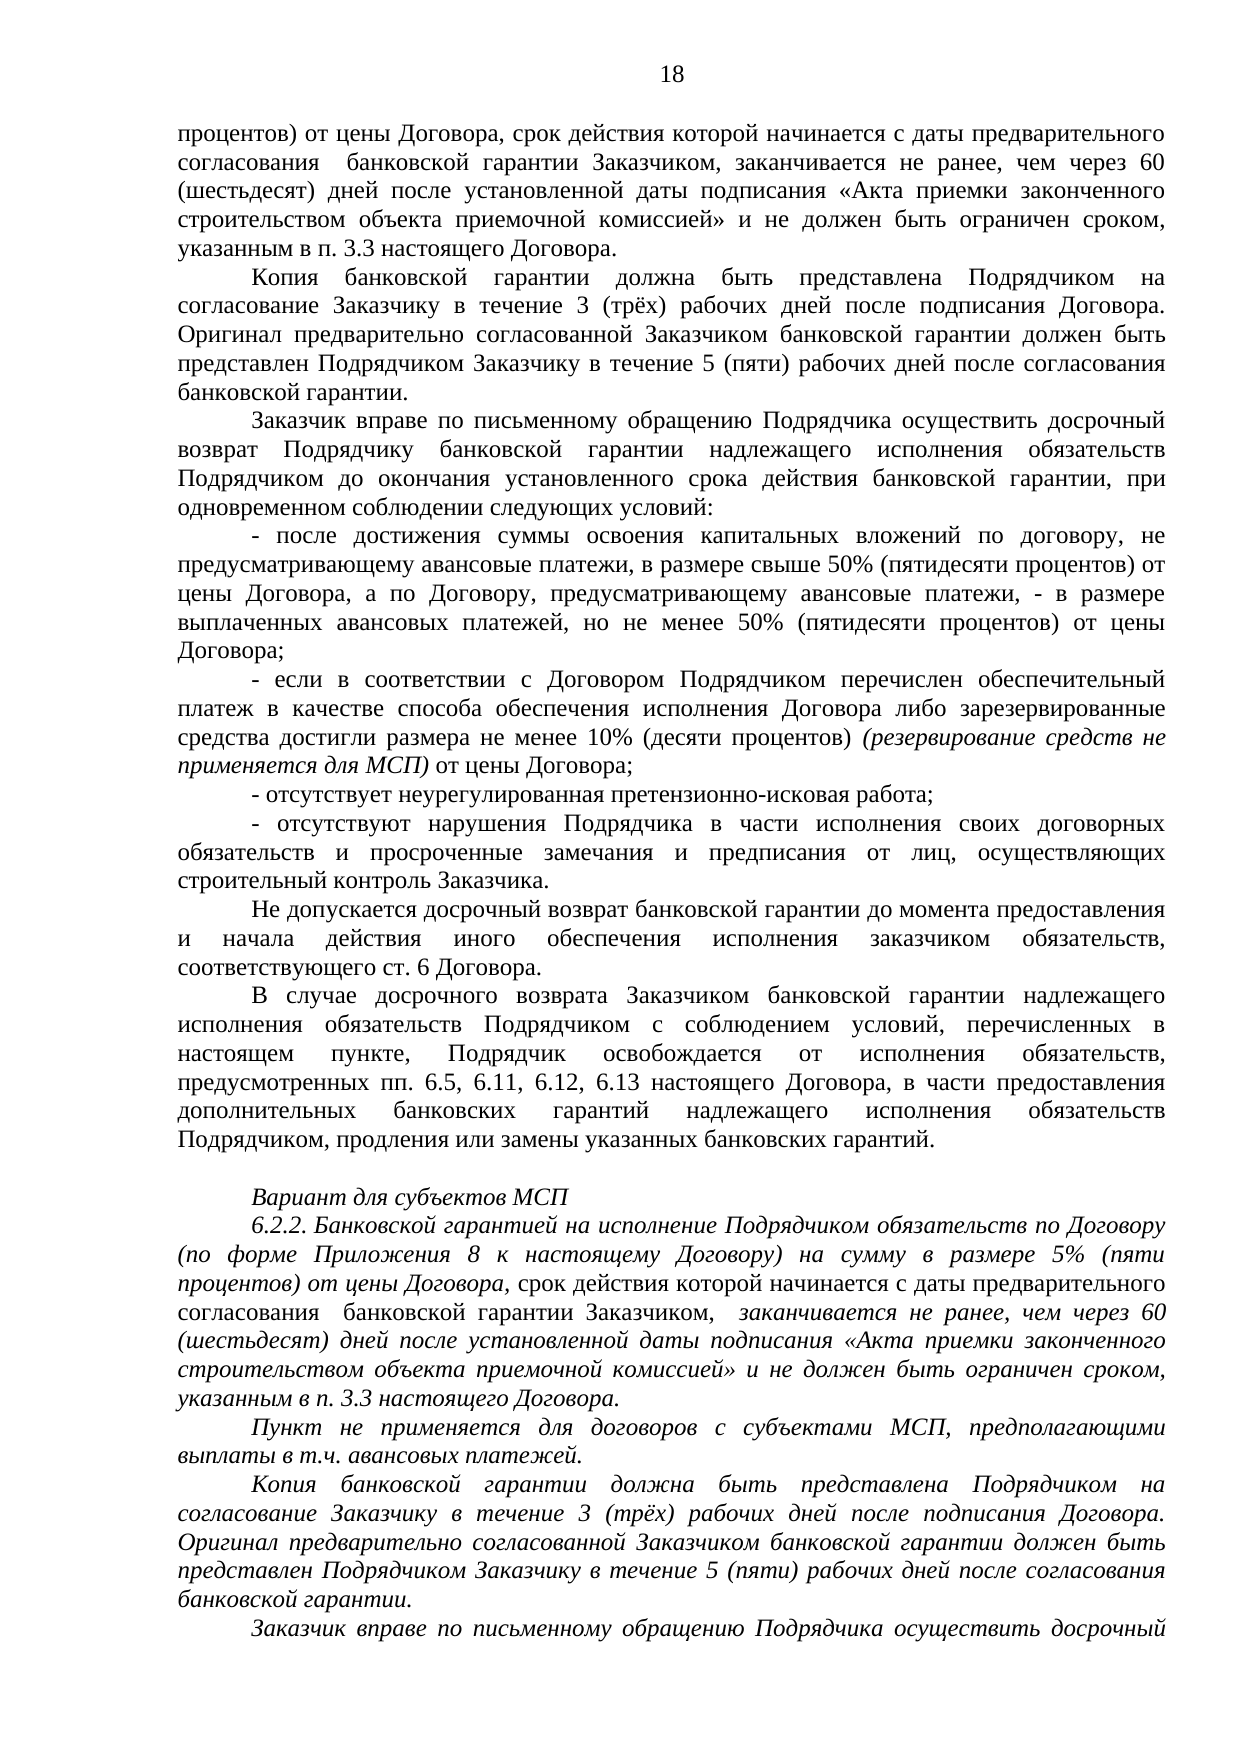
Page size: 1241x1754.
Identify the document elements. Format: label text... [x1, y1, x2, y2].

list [177, 118, 1166, 262]
list Не допускается досрочный возврат банковской гарантии до момента предоставления и начала действия иного обеспечения исполнения заказчиком обязательств, соответствующего ст. 6 Договора. [177, 894, 1166, 981]
list Копия банковской гарантии должна быть представлена Подрядчиком на согласование Заказчику в течение 3 (трёх) рабочих дней после подписания Договора. Оригинал предварительно согласованной Заказчиком банковской гарантии должен быть представлен Подрядчиком Заказчику в течение 5 (пяти) рабочих дней после согласования банковской гарантии. [177, 1469, 1166, 1613]
list 6.2.2. Банковской гарантией на исполнение Подрядчиком обязательств по Договору (по форме Приложения 8 к настоящему Договору) на сумму в размере 5% (пяти процентов) от цены Договора, срок действия которой начинается с даты предварительного согласования банковской гарантии Заказчиком, заканчивается не ранее, чем через 60 (шестьдесят) дней после установленной даты подписания «Акта приемки законченного строительством объекта приемочной комиссией» и не должен быть ограничен сроком, указанным в п. 3.3 настоящего Договора. [177, 1211, 1166, 1412]
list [177, 1613, 1166, 1642]
text Пункт не применяется для договоров с субъектами МСП, предполагающими выплаты в т.ч. авансовых платежей. [177, 1412, 1166, 1469]
list - после достижения суммы освоения капитальных вложений по договору, не предусматривающему авансовые платежи, в размере свыше 50% (пятидесяти процентов) от цены Договора, а по Договору, предусматривающему авансовые платежи, - в размере выплаченных авансовых платежей, но не менее 50% (пятидесяти процентов) от цены Договора; [177, 521, 1166, 664]
list Вариант для субъектов МСП [177, 1182, 1166, 1211]
list - отсутствует неурегулированная претензионно-исковая работа; [177, 779, 1166, 808]
list Копия банковской гарантии должна быть представлена Подрядчиком на согласование Заказчику в течение 3 (трёх) рабочих дней после подписания Договора. Оригинал предварительно согласованной Заказчиком банковской гарантии должен быть представлен Подрядчиком Заказчику в течение 5 (пяти) рабочих дней после согласования банковской гарантии. [177, 262, 1166, 406]
list В случае досрочного возврата Заказчиком банковской гарантии надлежащего исполнения обязательств Подрядчиком с соблюдением условий, перечисленных в настоящем пункте, Подрядчик освобождается от исполнения обязательств, предусмотренных пп. 6.5, 6.11, 6.12, 6.13 настоящего Договора, в части предоставления дополнительных банковских гарантий надлежащего исполнения обязательств Подрядчиком, продления или замены указанных банковских гарантий. [177, 981, 1166, 1153]
list - если в соответствии с Договором Подрядчиком перечислен обеспечительный платеж в качестве способа обеспечения исполнения Договора либо зарезервированные средства достигли размера не менее 10% (десяти процентов) (резервирование средств не применяется для МСП) от цены Договора; [177, 664, 1166, 779]
list - отсутствуют нарушения Подрядчика в части исполнения своих договорных обязательств и просроченные замечания и предписания от лиц, осуществляющих строительный контроль Заказчика. [177, 808, 1166, 894]
